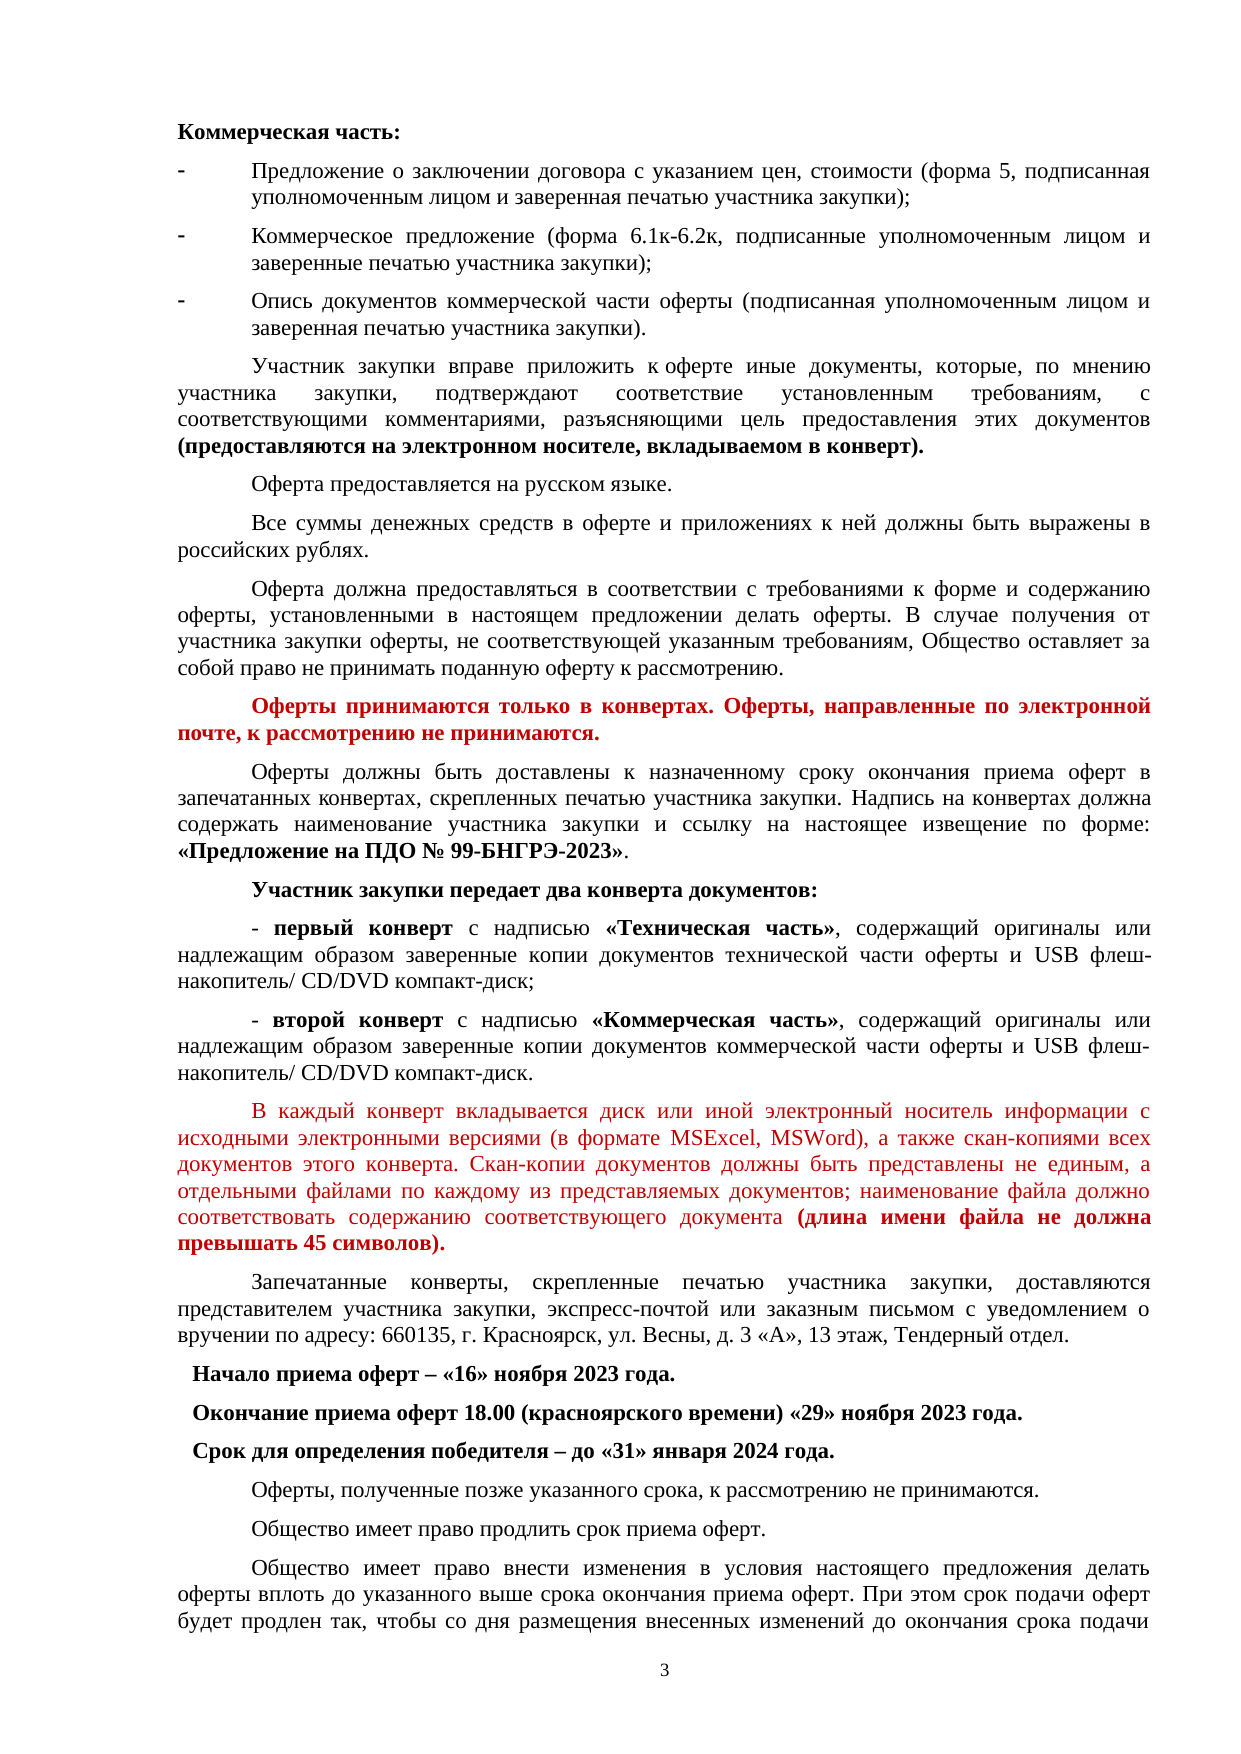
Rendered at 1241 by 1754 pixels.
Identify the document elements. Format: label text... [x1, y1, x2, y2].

text Начало приема оферт – «16» ноября 2023 года. [192, 1360, 1152, 1386]
list Опись документов коммерческой части оферты (подписанная уполномоченным лицом и заверенная печатью участника закупки). [177, 287, 1152, 340]
text Оферты принимаются только в конвертах. Оферты, направленные по электронной почте, к рассмотрению не принимаются. [177, 692, 1152, 745]
text Срок для определения победителя – до «31» января 2024 года. [192, 1437, 1152, 1464]
text Оферты должны быть доставлены к назначенному сроку окончания приема оферт в запечатанных конвертах, скрепленных печатью участника закупки. Надпись на конвертах должна содержать наименование участника закупки и ссылку на настоящее извещение по форме: «Предложение на ПДО № 99-БНГРЭ-2023». [177, 758, 1152, 863]
text - первый конверт с надписью «Техническая часть», содержащий оригиналы или надлежащим образом заверенные копии документов технической части оферты и USB флеш-накопитель/ CD/DVD компакт-диск; [177, 914, 1152, 993]
text Оферта должна предоставляться в соответствии с требованиями к форме и содержанию оферты, установленными в настоящем предложении делать оферты. В случае получения от участника закупки оферты, не соответствующей указанным требованиям, Общество оставляет за собой право не принимать поданную оферту к рассмотрению. [177, 574, 1152, 680]
text Запечатанные конверты, скрепленные печатью участника закупки, доставляются представителем участника закупки, экспресс-почтой или заказным письмом с уведомлением о вручении по адресу: 660135, г. Красноярск, ул. Весны, д. 3 «А», 13 этаж, Тендерный отдел. [177, 1268, 1152, 1347]
text Оферта предоставляется на русском языке. [177, 471, 1152, 497]
list Предложение о заключении договора с указанием цен, стоимости (форма 5, подписанная уполномоченным лицом и заверенная печатью участника закупки); [177, 157, 1152, 210]
text Коммерческая часть: [177, 118, 1152, 144]
text Участник закупки передает два конверта документов: [177, 876, 1152, 902]
list Коммерческое предложение (форма 6.1к-6.2к, подписанные уполномоченным лицом и заверенные печатью участника закупки); [177, 222, 1152, 275]
text В каждый конверт вкладывается диск или иной электронный носитель информации с исходными электронными версиями (в формате MSExcel, MSWord), а также скан-копиями всех документов этого конверта. Скан-копии документов должны быть представлены не единым, а отдельными файлами по каждому из представляемых документов; наименование файла должно соответствовать содержанию соответствующего документа (длина имени файла не должна превышать 45 символов). [177, 1098, 1152, 1256]
text Окончание приема оферт 18.00 (красноярского времени) «29» ноября 2023 года. [192, 1399, 1152, 1425]
text Все суммы денежных средств в оферте и приложениях к ней должны быть выражены в российских рублях. [177, 509, 1152, 562]
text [177, 1554, 1152, 1633]
text - второй конверт с надписью «Коммерческая часть», содержащий оригиналы или надлежащим образом заверенные копии документов коммерческой части оферты и USB флеш-накопитель/ CD/DVD компакт-диск. [177, 1006, 1152, 1085]
text Оферты, полученные позже указанного срока, к рассмотрению не принимаются. [177, 1476, 1152, 1503]
text Общество имеет право продлить срок приема оферт. [177, 1515, 1152, 1542]
text Участник закупки вправе приложить к оферте иные документы, которые, по мнению участника закупки, подтверждают соответствие установленным требованиям, с соответствующими комментариями, разъясняющими цель предоставления этих документов (предоставляются на электронном носителе, вкладываемом в конверт). [177, 353, 1152, 458]
